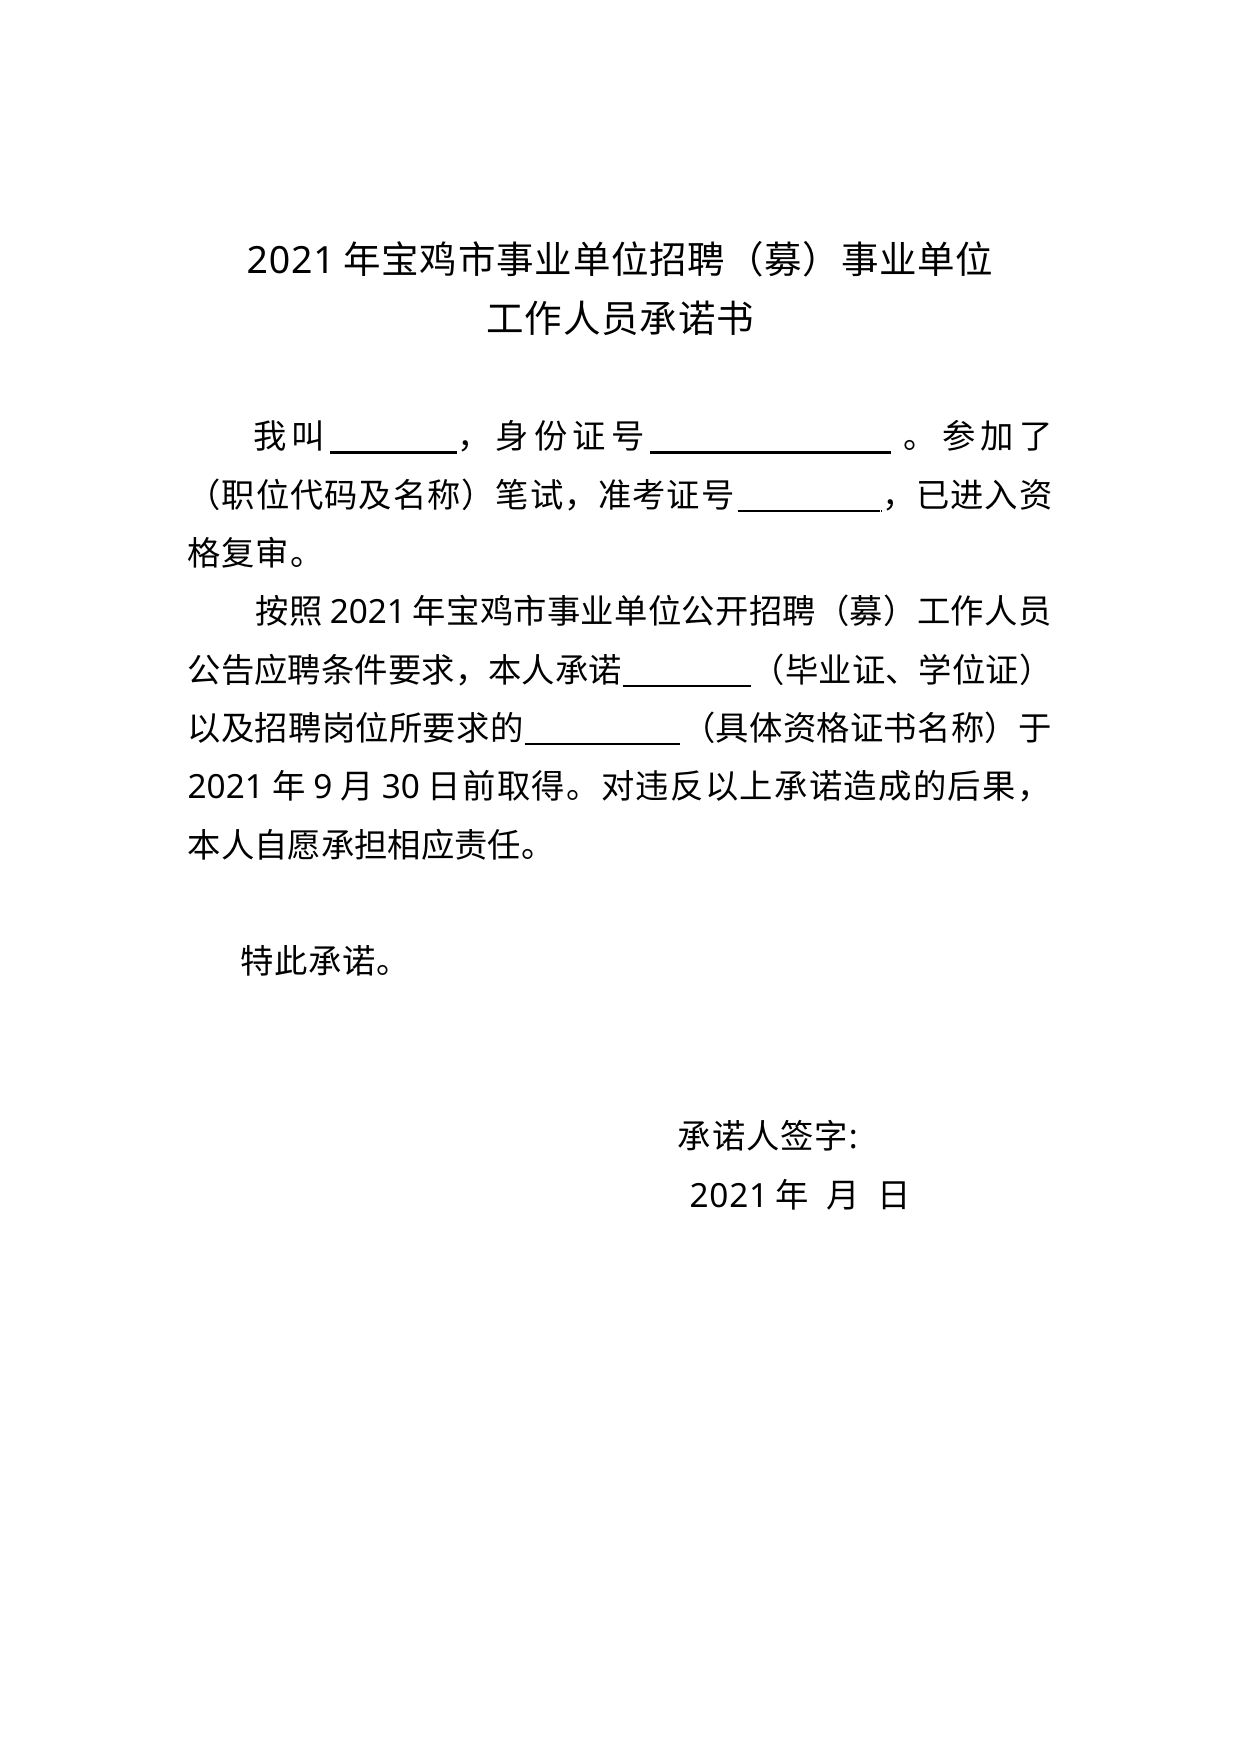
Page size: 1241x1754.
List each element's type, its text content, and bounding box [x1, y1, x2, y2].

text 特此承诺。 [187, 927, 1053, 985]
text 2021年 月 日 [187, 1160, 1053, 1219]
text 我叫 ，身份证号 。参加了 （职位代码及名称）笔试，准考证号 ，已进入资格复审。 [187, 402, 1053, 577]
text 承诺人签字: [187, 1102, 1053, 1160]
text 按照2021年宝鸡市事业单位公开招聘（募）工作人员公告应聘条件要求，本人承诺 （毕业证、学位证）以及招聘岗位所要求的 （具体资格证书名称）于2021年9月30日前取得。对违反以上承诺造成的后果，本人自愿承担相应责任。 [187, 577, 1053, 869]
text 工作人员承诺书 [187, 285, 1053, 344]
text 2021年宝鸡市事业单位招聘（募）事业单位 [187, 227, 1053, 285]
